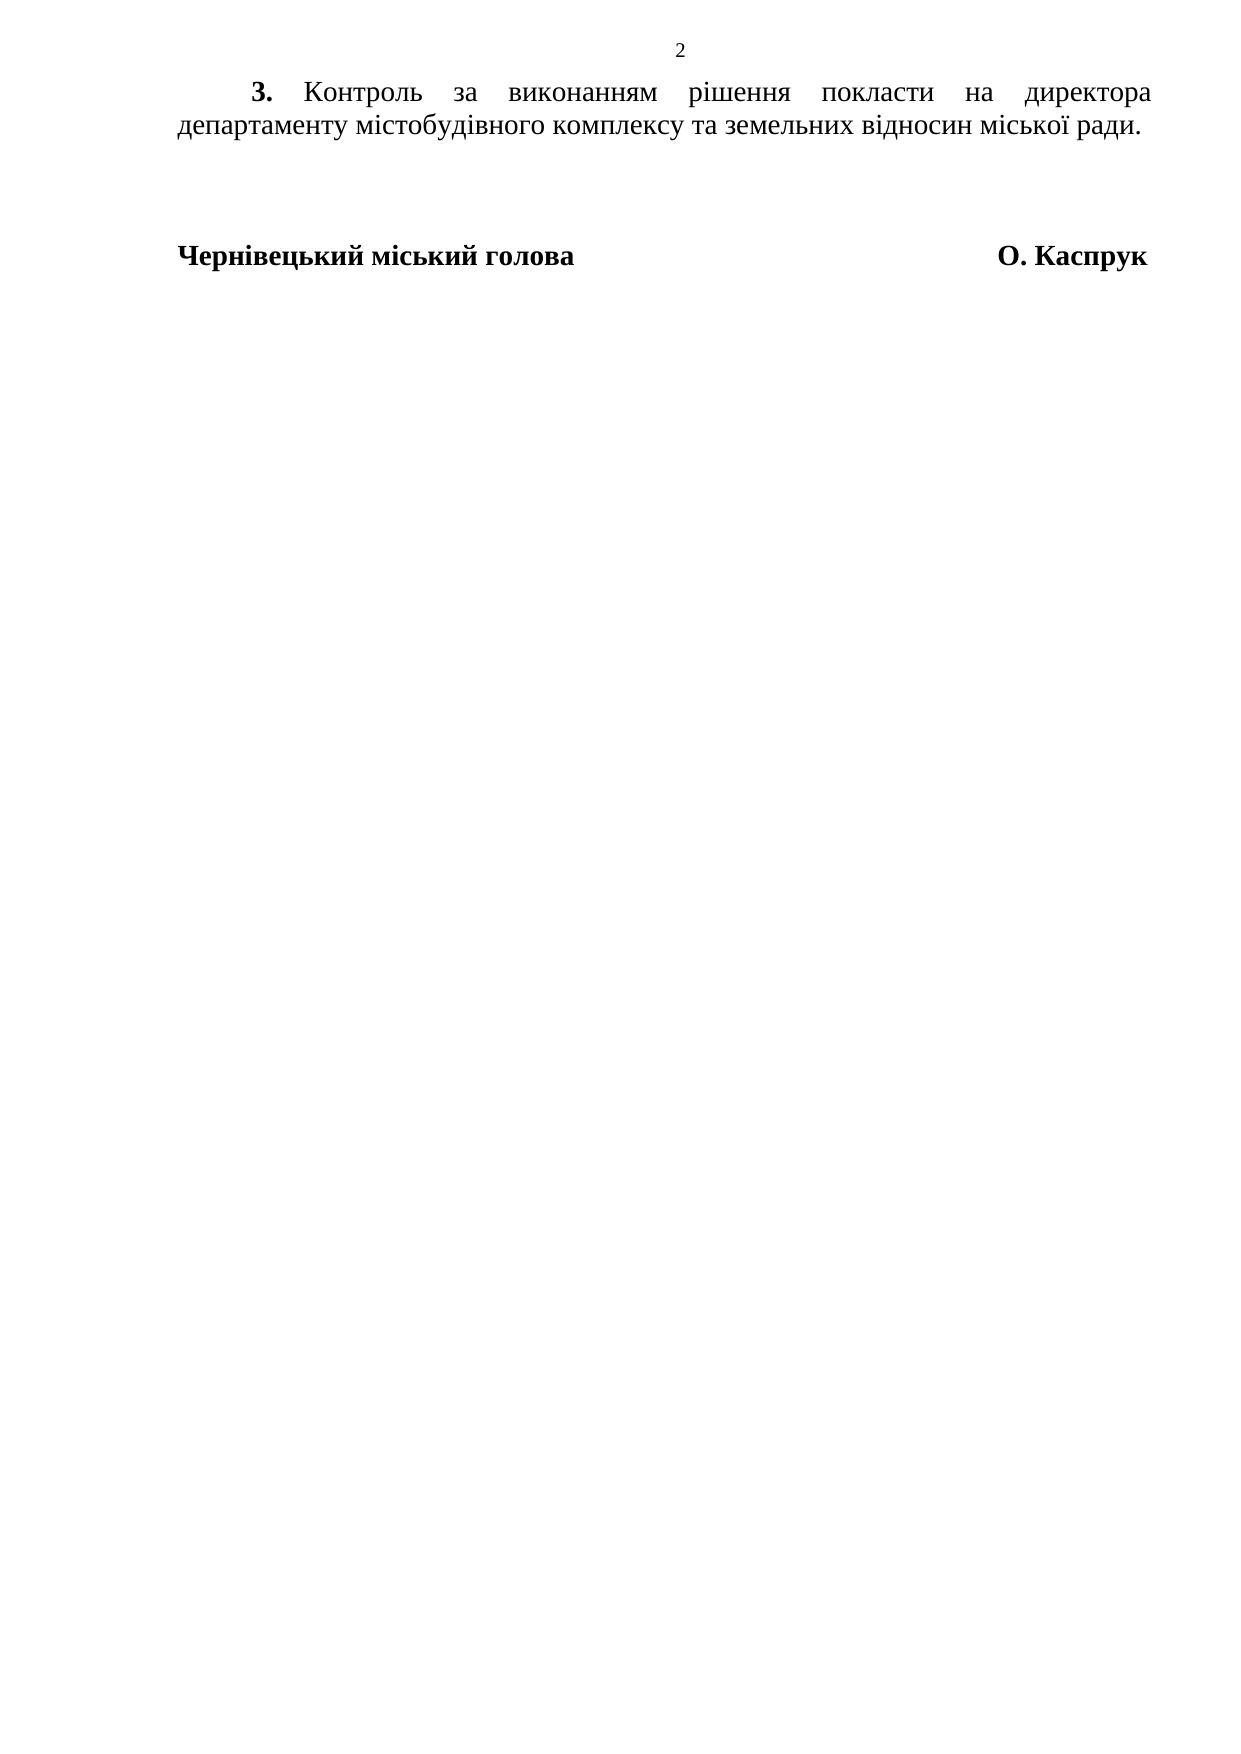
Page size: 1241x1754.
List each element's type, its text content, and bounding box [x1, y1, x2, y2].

text Чернівецький міський голова О. Каспрук [177, 238, 1152, 272]
text 3. Контроль за виконанням рішення покласти на директора департаменту містобудівного комплексу та земельних відносин міської ради. [177, 74, 1152, 141]
